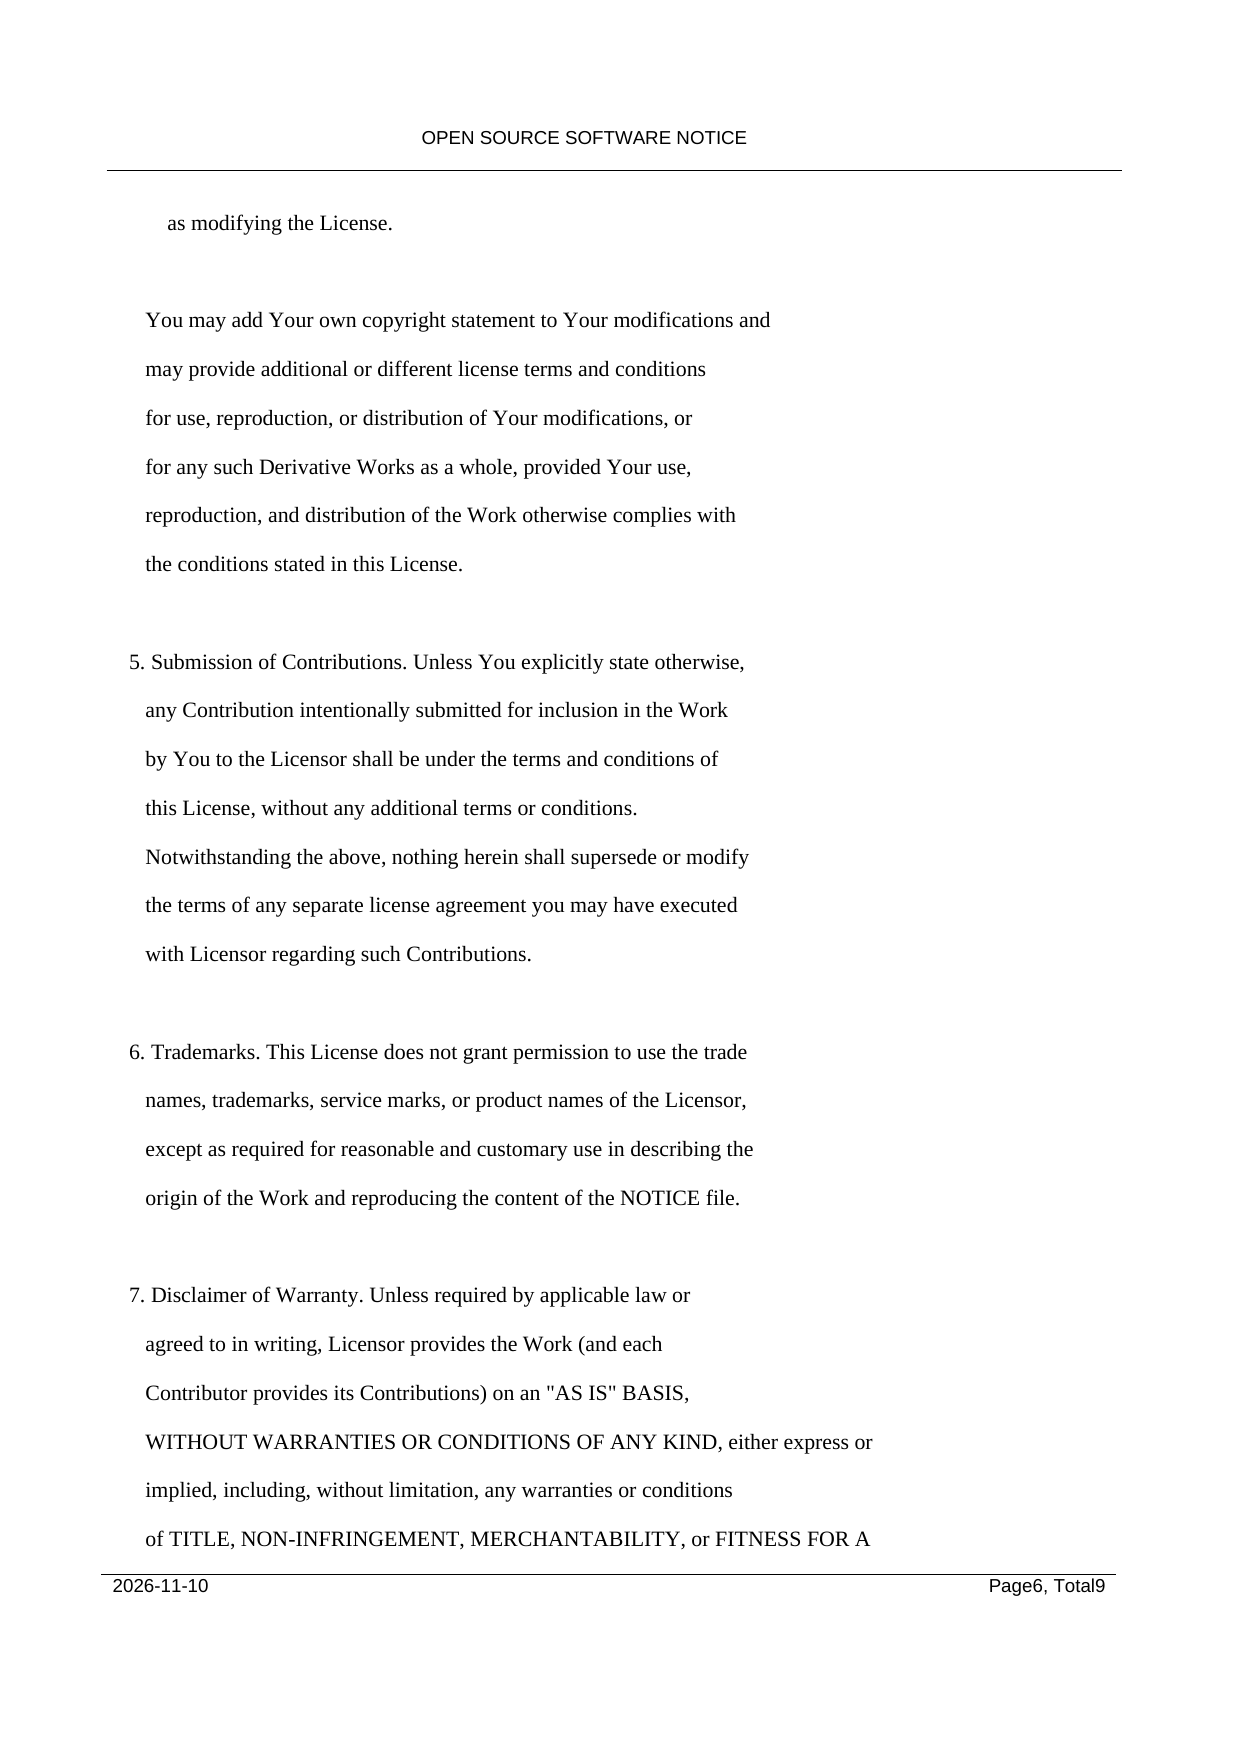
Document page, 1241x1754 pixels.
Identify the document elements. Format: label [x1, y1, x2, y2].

text [112, 206, 1128, 1555]
